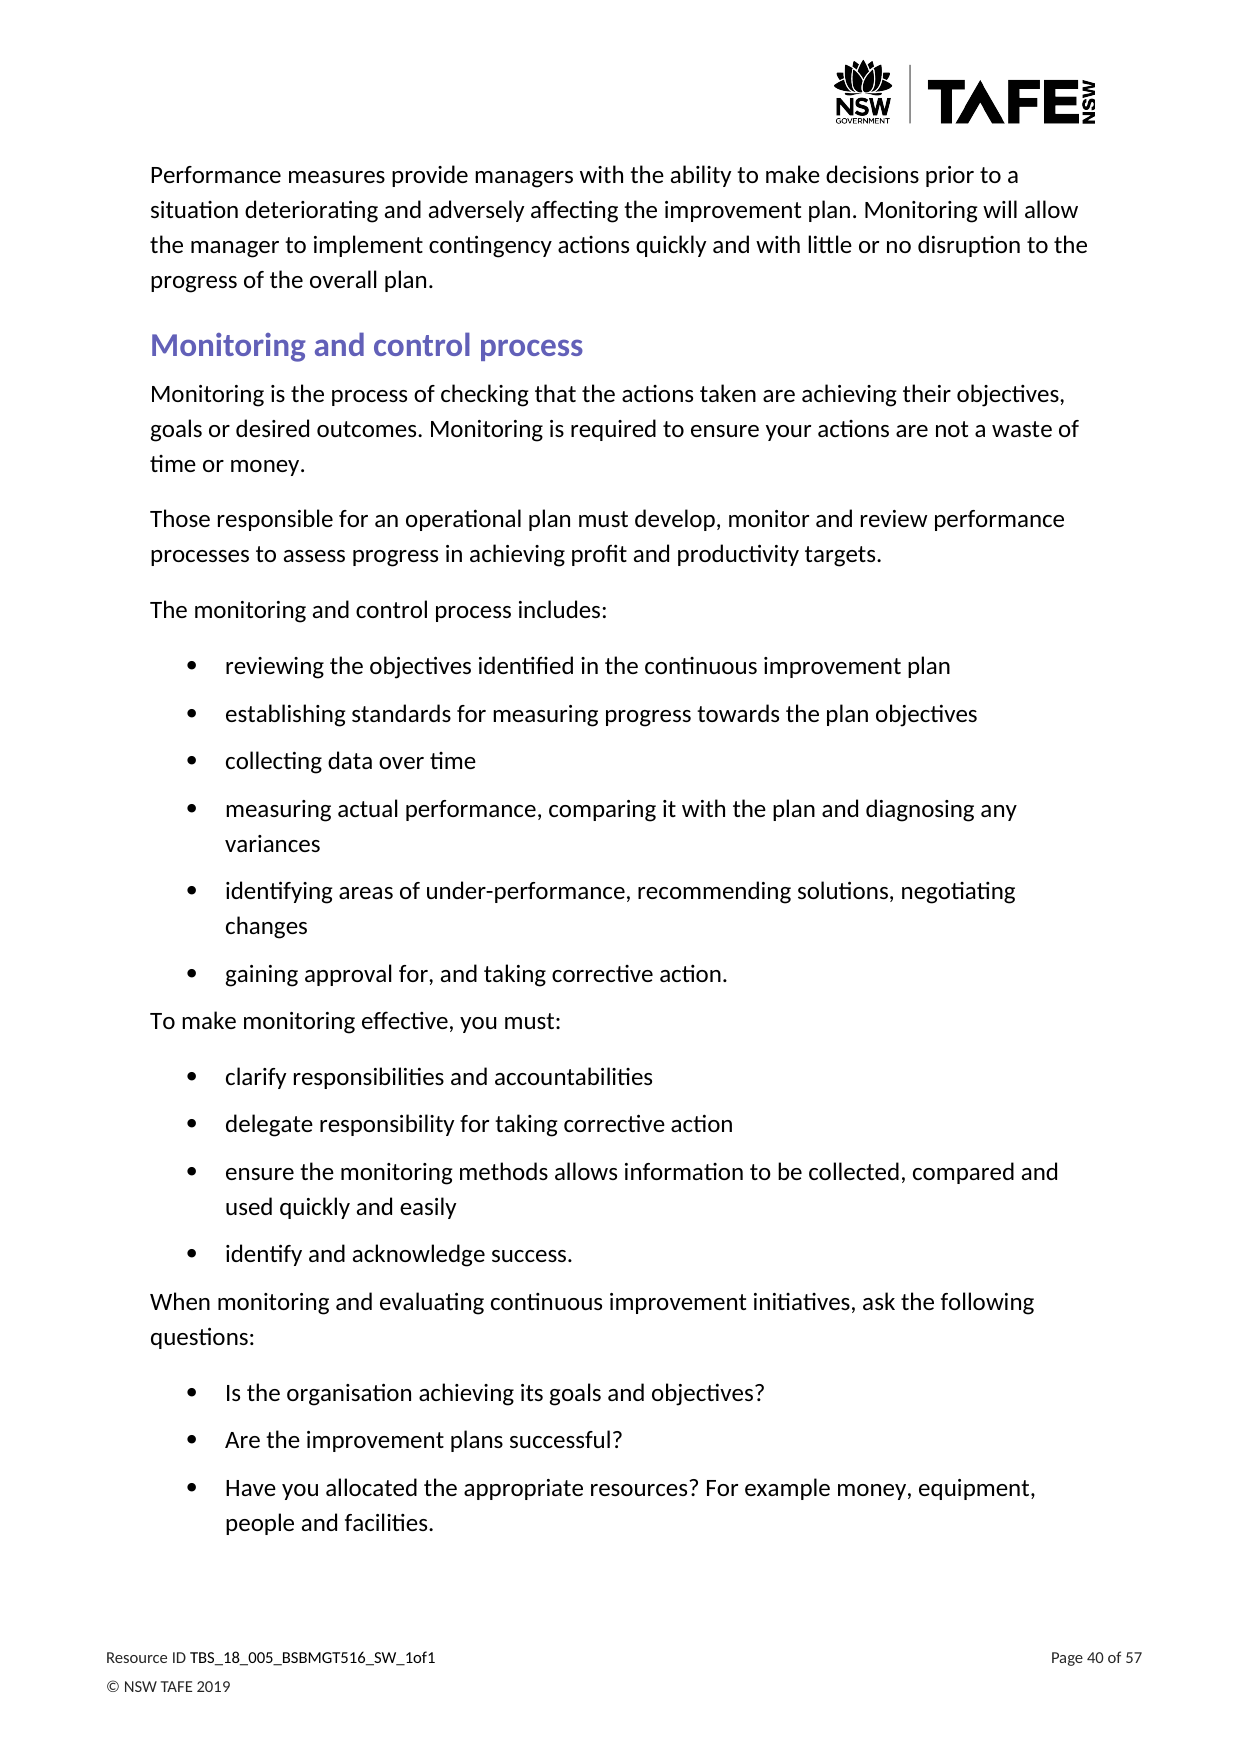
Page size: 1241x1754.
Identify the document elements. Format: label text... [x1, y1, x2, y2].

text To make monitoring effective, you must: [150, 1005, 1090, 1036]
text The monitoring and control process includes: [150, 594, 1090, 625]
list gaining approval for, and taking corrective action. [187, 958, 1090, 988]
list clarify responsibilities and accountabilities [187, 1061, 1090, 1092]
list identifying areas of under-performance, recommending solutions, negotiating changes [187, 875, 1090, 941]
list Is the organisation achieving its goals and objectives? [187, 1377, 1090, 1407]
list Are the improvement plans successful? [187, 1424, 1090, 1455]
list reviewing the objectives identified in the continuous improvement plan [187, 650, 1090, 681]
subtitle Monitoring and control process [150, 324, 1090, 365]
list Have you allocated the appropriate resources? For example money, equipment, people and facilities. [187, 1472, 1090, 1537]
text Those responsible for an operational plan must develop, monitor and review performance processes to assess progress in achieving profit and productivity targets. [150, 503, 1090, 569]
text Performance measures provide managers with the ability to make decisions prior to a situation deteriorating and adversely affecting the improvement plan. Monitoring will allow the manager to implement contingency actions quickly and with little or no disruption to the progress of the overall plan. [150, 159, 1090, 295]
text Monitoring is the process of checking that the actions taken are achieving their objectives, goals or desired outcomes. Monitoring is required to ensure your actions are not a waste of time or money. [150, 378, 1090, 478]
list delegate responsibility for taking corrective action [187, 1108, 1090, 1139]
text When monitoring and evaluating continuous improvement initiatives, ask the following questions: [150, 1286, 1090, 1352]
list ensure the monitoring methods allows information to be collected, compared and used quickly and easily [187, 1156, 1090, 1222]
list establishing standards for measuring progress towards the plan objectives [187, 698, 1090, 728]
picture [834, 59, 1095, 125]
list collecting data over time [187, 745, 1090, 776]
list identify and acknowledge success. [187, 1238, 1090, 1269]
list measuring actual performance, comparing it with the plan and diagnosing any variances [187, 793, 1090, 858]
